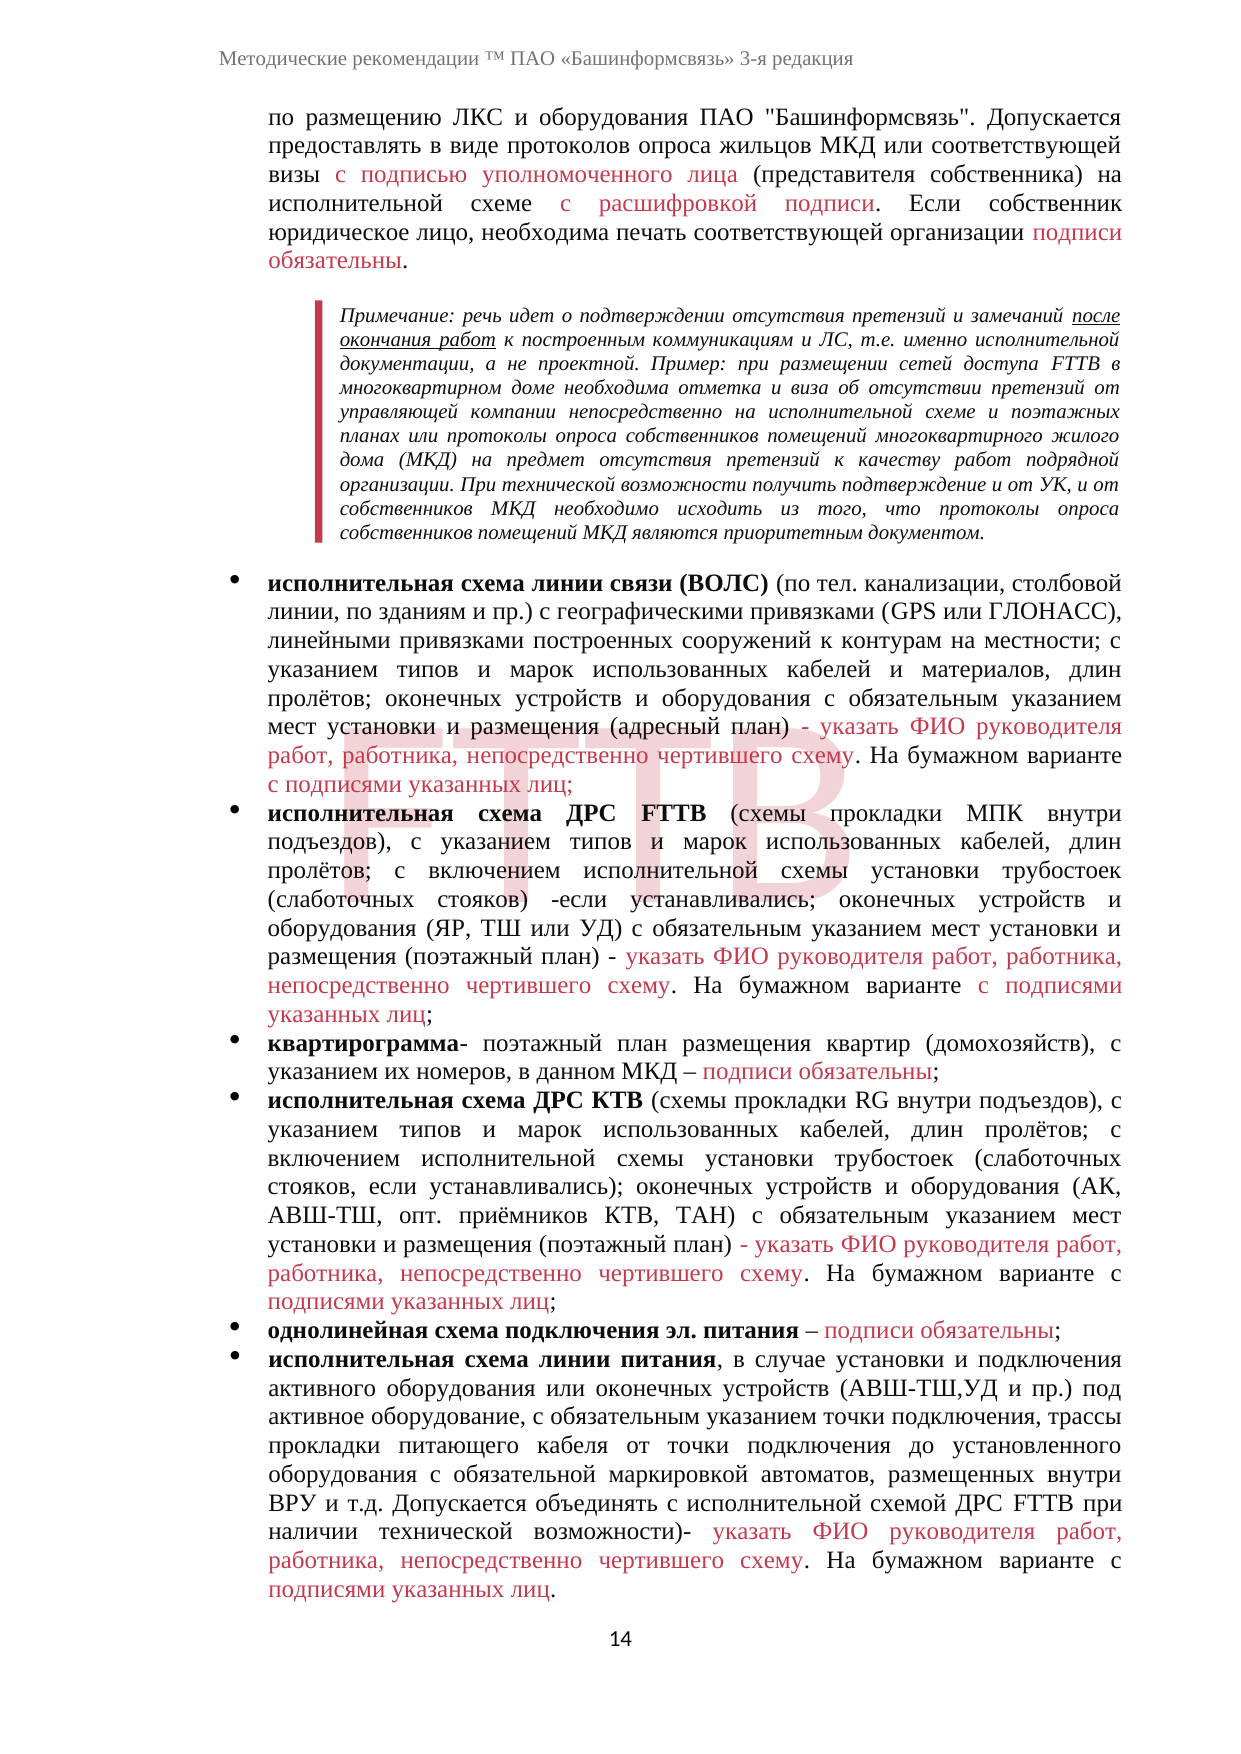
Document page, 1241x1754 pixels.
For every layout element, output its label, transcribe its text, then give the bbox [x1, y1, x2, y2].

list исполнительная схема ДРС FTTB (схемы прокладки МПК внутри подъездов), с указанием типов и марок использованных кабелей, длин пролётов; с включением исполнительной схемы установки трубостоек (слаботочных стояков) -если устанавливались; оконечных устройств и оборудования (ЯР, ТШ или УД) с обязательным указанием мест установки и размещения (поэтажный план) - указать ФИО руководителя работ, работника, непосредственно чертившего схему. На бумажном варианте с подписями указанных лиц; [230, 798, 1122, 1028]
list однолинейная схема подключения эл. питания – подписи обязательны; [230, 1315, 1122, 1344]
list исполнительная схема линии связи (ВОЛС) (по тел. канализации, столбовой линии, по зданиям и пр.) с географическими привязками (GPS или ГЛОНАСС), линейными привязками построенных сооружений к контурам на местности; с указанием типов и марок использованных кабелей и материалов, длин пролётов; оконечных устройств и оборудования с обязательным указанием мест установки и размещения (адресный план) - указать ФИО руководителя работ, работника, непосредственно чертившего схему. На бумажном варианте с подписями указанных лиц; [230, 568, 1122, 798]
list квартирограмма- поэтажный план размещения квартир (домохозяйств), с указанием их номеров, в данном МКД – подписи обязательны; [230, 1028, 1122, 1085]
list исполнительная схема линии питания, в случае установки и подключения активного оборудования или оконечных устройств (АВШ-ТШ,УД и пр.) под активное оборудование, с обязательным указанием точки подключения, трассы прокладки питающего кабеля от точки подключения до установленного оборудования с обязательной маркировкой автоматов, размещенных внутри ВРУ и т.д. Допускается объединять с исполнительной схемой ДРС FTTB при наличии технической возможности)- указать ФИО руководителя работ, работника, непосредственно чертившего схему. На бумажном варианте с подписями указанных лиц. [231, 1344, 1122, 1603]
list исполнительная схема ДРС КТВ (схемы прокладки RG внутри подъездов), с указанием типов и марок использованных кабелей, длин пролётов; с включением исполнительной схемы установки трубостоек (слаботочных стояков, если устанавливались); оконечных устройств и оборудования (АК, АВШ-ТШ, опт. приёмников КТВ, ТАН) с обязательным указанием мест установки и размещения (поэтажный план) - указать ФИО руководителя работ, работника, непосредственно чертившего схему. На бумажном варианте с подписями указанных лиц; [230, 1085, 1122, 1315]
text Примечание: речь идет о подтверждении отсутствия претензий и замечаний после окончания работ к построенным коммуникациям и ЛС, т.е. именно исполнительной документации, а не проектной. Пример: при размещении сетей доступа FTTB в многоквартирном доме необходима отметка и виза об отсутствии претензий от управляющей компании непосредственно на исполнительной схеме и поэтажных планах или протоколы опроса собственников помещений многоквартирного жилого дома (МКД) на предмет отсутствия претензий к качеству работ подрядной организации. При технической возможности получить подтверждение и от УК, и от собственников МКД необходимо исходить из того, что протоколы опроса собственников помещений МКД являются приоритетным документом. [339, 303, 1122, 544]
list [231, 102, 1122, 274]
